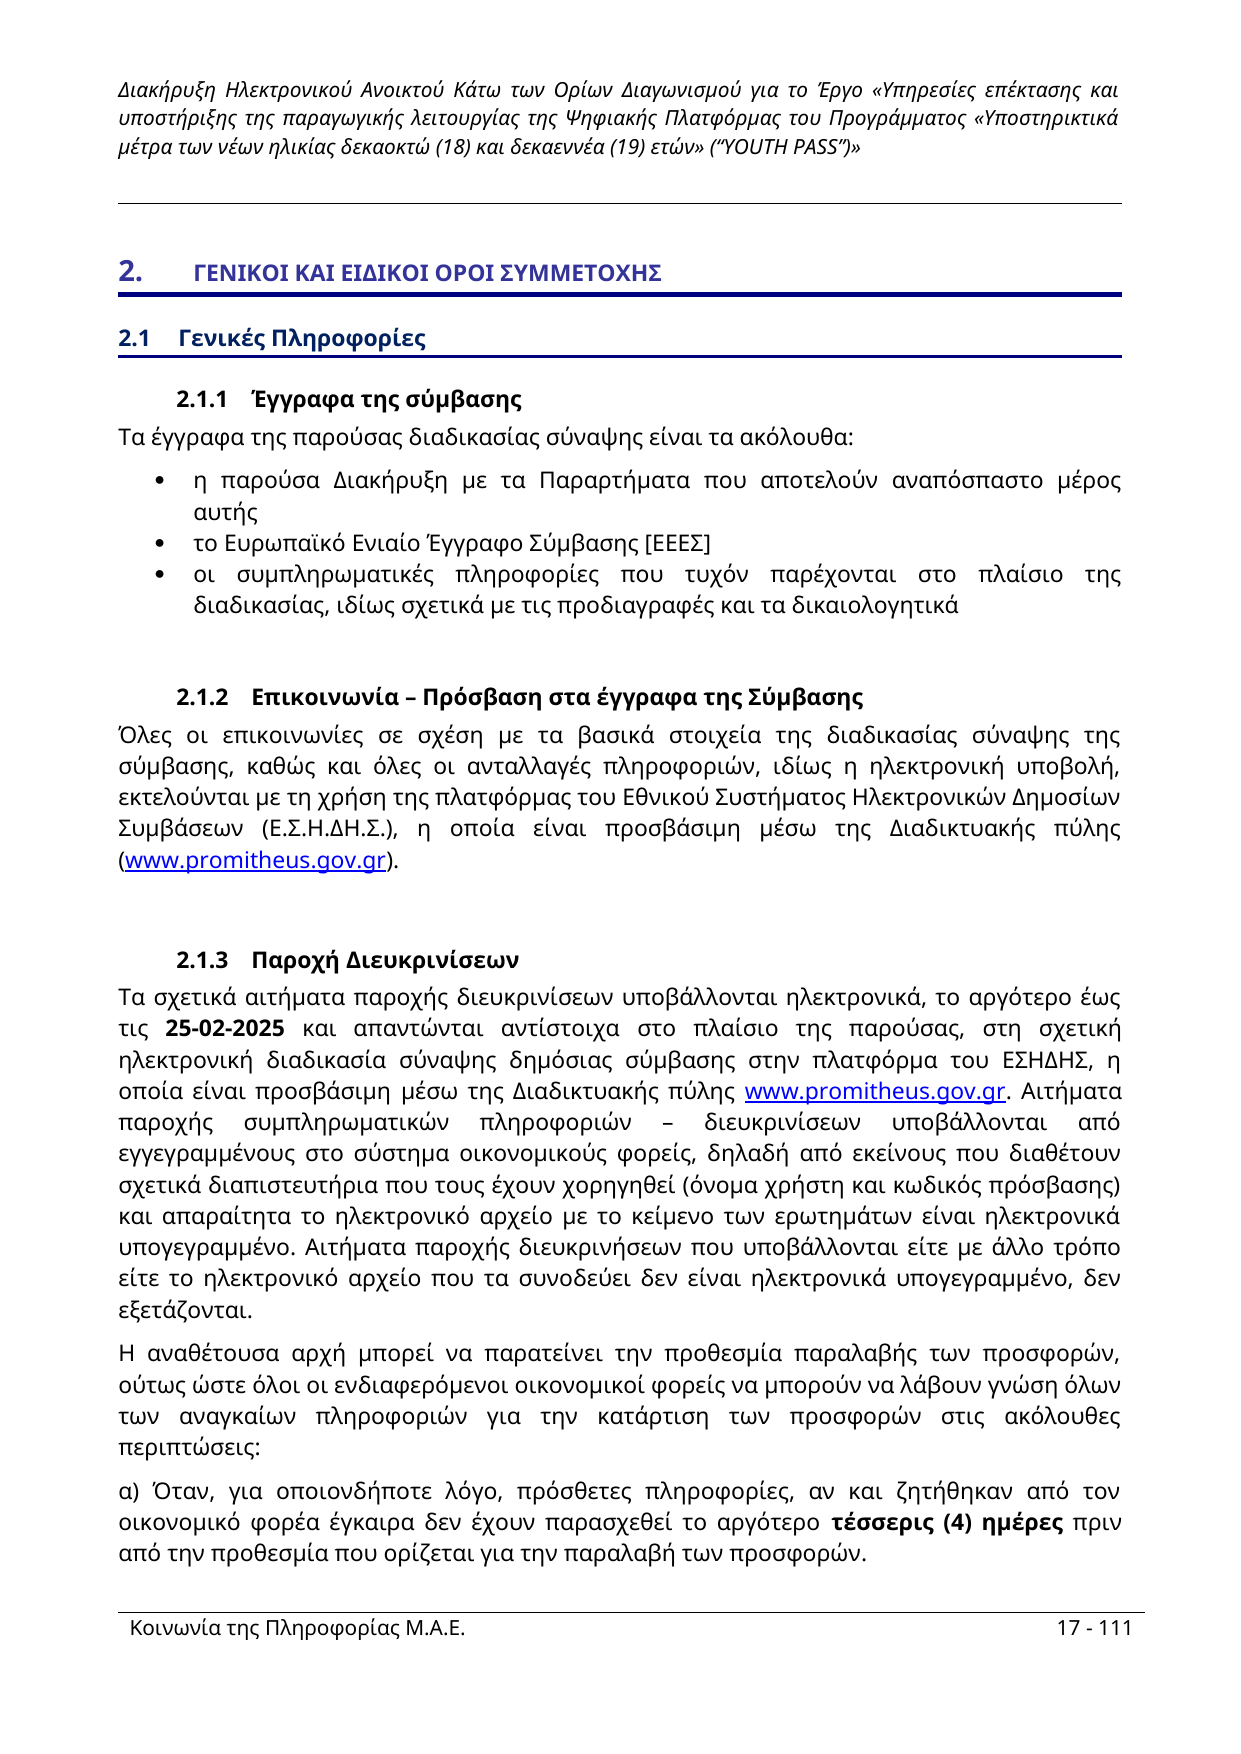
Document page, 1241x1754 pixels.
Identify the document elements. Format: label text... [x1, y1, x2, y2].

list η παρούσα Διακήρυξη με τα Παραρτήματα που αποτελούν αναπόσπαστο μέρος αυτής [156, 464, 1122, 527]
subtitle Επικοινωνία – Πρόσβαση στα έγγραφα της Σύμβασης [176, 681, 1122, 712]
subtitle Παροχή Διευκρινίσεων [176, 943, 1122, 975]
text Όλες οι επικοινωνίες σε σχέση με τα βασικά στοιχεία της διαδικασίας σύναψης της σύμβασης, καθώς και όλες οι ανταλλαγές πληροφοριών, ιδίως η ηλεκτρονική υποβολή, εκτελούνται με τη χρήση της πλατφόρμας του Εθνικού Συστήματος Ηλεκτρονικών Δημοσίων Συμβάσεων (Ε.Σ.Η.ΔΗ.Σ.), η οποία είναι προσβάσιμη μέσω της Διαδικτυακής πύλης (www.promitheus.gov.gr). [118, 718, 1122, 875]
subtitle Γενικές Πληροφορίες [118, 322, 1122, 355]
text α) Όταν, για οποιονδήποτε λόγο, πρόσθετες πληροφορίες, αν και ζητήθηκαν από τον οικονομικό φορέα έγκαιρα δεν έχουν παρασχεθεί το αργότερο τέσσερις (4) ημέρες πριν από την προθεσμία που ορίζεται για την παραλαβή των προσφορών. [118, 1475, 1122, 1568]
text Τα σχετικά αιτήματα παροχής διευκρινίσεων υποβάλλονται ηλεκτρονικά, το αργότερο έως τις 25-02-2025 και απαντώνται αντίστοιχα στο πλαίσιο της παρούσας, στη σχετική ηλεκτρονική διαδικασία σύναψης δημόσιας σύμβασης στην πλατφόρμα του ΕΣΗΔΗΣ, η οποία είναι προσβάσιμη μέσω της Διαδικτυακής πύλης www.promitheus.gov.gr. Αιτήματα παροχής συμπληρωματικών πληροφοριών – διευκρινίσεων υποβάλλονται από εγγεγραμμένους στο σύστημα οικονομικούς φορείς, δηλαδή από εκείνους που διαθέτουν σχετικά διαπιστευτήρια που τους έχουν χορηγηθεί (όνομα χρήστη και κωδικός πρόσβασης) και απαραίτητα το ηλεκτρονικό αρχείο με το κείμενο των ερωτημάτων είναι ηλεκτρονικά υπογεγραμμένο. Αιτήματα παροχής διευκρινήσεων που υποβάλλονται είτε με άλλο τρόπο είτε το ηλεκτρονικό αρχείο που τα συνοδεύει δεν είναι ηλεκτρονικά υπογεγραμμένο, δεν εξετάζονται. [118, 981, 1122, 1325]
subtitle ΓΕΝΙΚΟΙ ΚΑΙ ΕΙΔΙΚΟΙ ΟΡΟΙ ΣΥΜΜΕΤΟΧΗΣ [118, 250, 1122, 292]
text Τα έγγραφα της παρούσας διαδικασίας σύναψης είναι τα ακόλουθα: [118, 421, 1122, 452]
list οι συμπληρωματικές πληροφορίες που τυχόν παρέχονται στο πλαίσιο της διαδικασίας, ιδίως σχετικά με τις προδιαγραφές και τα δικαιολογητικά [156, 558, 1122, 621]
subtitle Έγγραφα της σύμβασης [176, 383, 1122, 414]
text Η αναθέτουσα αρχή μπορεί να παρατείνει την προθεσμία παραλαβής των προσφορών, ούτως ώστε όλοι οι ενδιαφερόμενοι οικονομικοί φορείς να μπορούν να λάβουν γνώση όλων των αναγκαίων πληροφοριών για την κατάρτιση των προσφορών στις ακόλουθες περιπτώσεις: [118, 1337, 1122, 1462]
list το Ευρωπαϊκό Ενιαίο Έγγραφο Σύμβασης [ΕΕΕΣ] [156, 527, 1122, 558]
